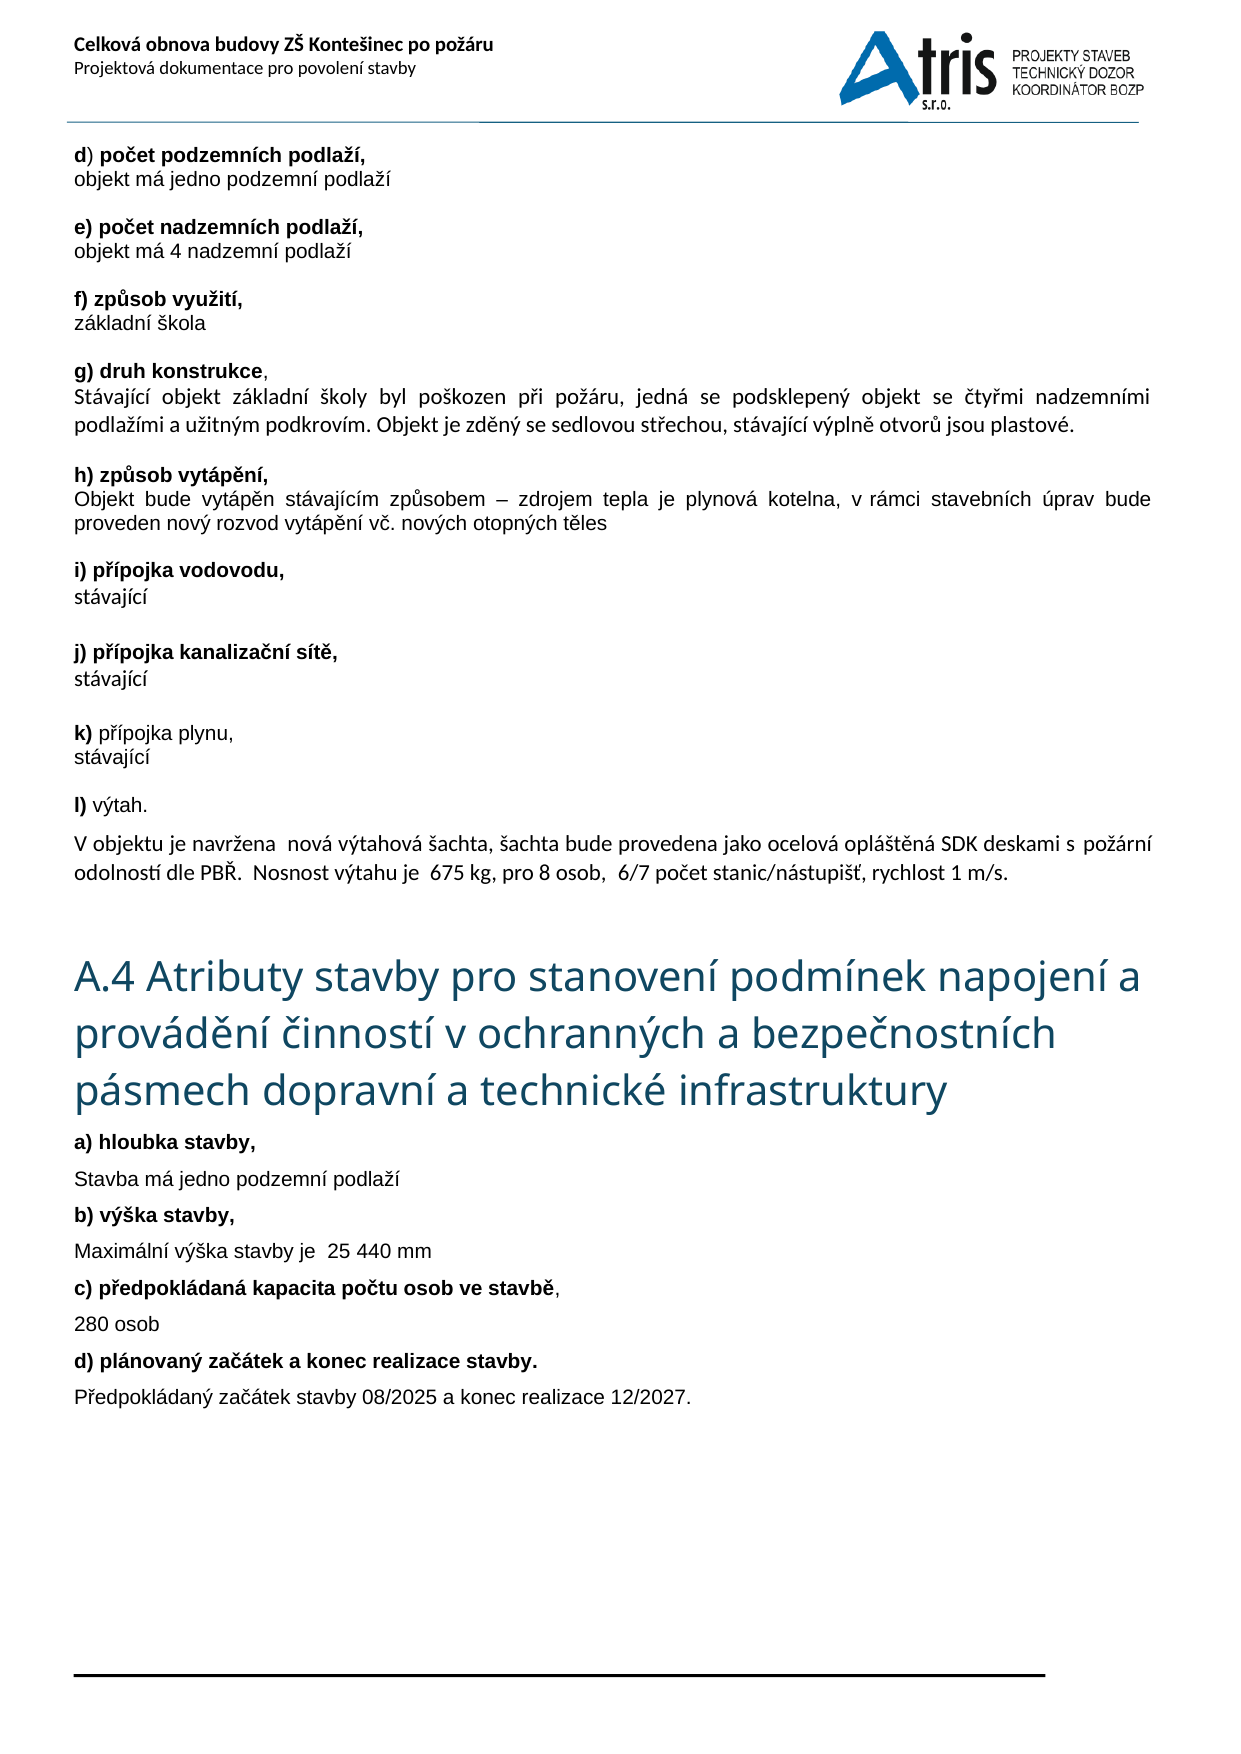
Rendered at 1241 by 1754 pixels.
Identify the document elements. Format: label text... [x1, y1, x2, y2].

text i) přípojka vodovodu, [74, 558, 1152, 582]
text Stavba má jedno podzemní podlaží [74, 1166, 1152, 1190]
text a) hloubka stavby, [74, 1130, 1152, 1154]
text d) počet podzemních podlaží, [74, 143, 1152, 167]
text j) přípojka kanalizační sítě, [74, 640, 1152, 664]
text Maximální výška stavby je 25 440 mm [74, 1239, 1152, 1263]
text d) plánovaný začátek a konec realizace stavby. [74, 1349, 1152, 1373]
text stávající [74, 745, 1152, 769]
text c) předpokládaná kapacita počtu osob ve stavbě, [74, 1276, 1152, 1300]
subtitle A.4 Atributy stavby pro stanovení podmínek napojení a provádění činností v ochranných a bezpečnostních pásmech dopravní a technické infrastruktury [74, 947, 1152, 1117]
text základní škola [74, 311, 1152, 334]
text f) způsob využití, [74, 287, 1152, 311]
text Předpokládaný začátek stavby 08/2025 a konec realizace 12/2027. [74, 1385, 1152, 1409]
text V objektu je navržena nová výtahová šachta, šachta bude provedena jako ocelová opláštěná SDK deskami s požární odolností dle PBŘ. Nosnost výtahu je 675 kg, pro 8 osob, 6/7 počet stanic/nástupišť, rychlost 1 m/s. [74, 829, 1152, 886]
text k) přípojka plynu, [74, 721, 1152, 745]
text objekt má jedno podzemní podlaží [74, 167, 1152, 191]
text h) způsob vytápění, [74, 462, 1152, 486]
text objekt má 4 nadzemní podlaží [74, 239, 1152, 263]
text b) výška stavby, [74, 1203, 1152, 1227]
text g) druh konstrukce, [74, 358, 1152, 382]
text e) počet nadzemních podlaží, [74, 215, 1152, 239]
picture [837, 29, 1145, 111]
text Objekt bude vytápěn stávajícím způsobem – zdrojem tepla je plynová kotelna, v rámci stavebních úprav bude proveden nový rozvod vytápění vč. nových otopných těles [74, 486, 1152, 534]
text stávající [74, 664, 1152, 692]
text stávající [74, 582, 1152, 610]
text Stávající objekt základní školy byl poškozen při požáru, jedná se podsklepený objekt se čtyřmi nadzemními podlažími a užitným podkrovím. Objekt je zděný se sedlovou střechou, stávající výplně otvorů jsou plastové. [74, 382, 1152, 438]
text l) výtah. [74, 793, 1152, 817]
text 280 osob [74, 1312, 1152, 1336]
